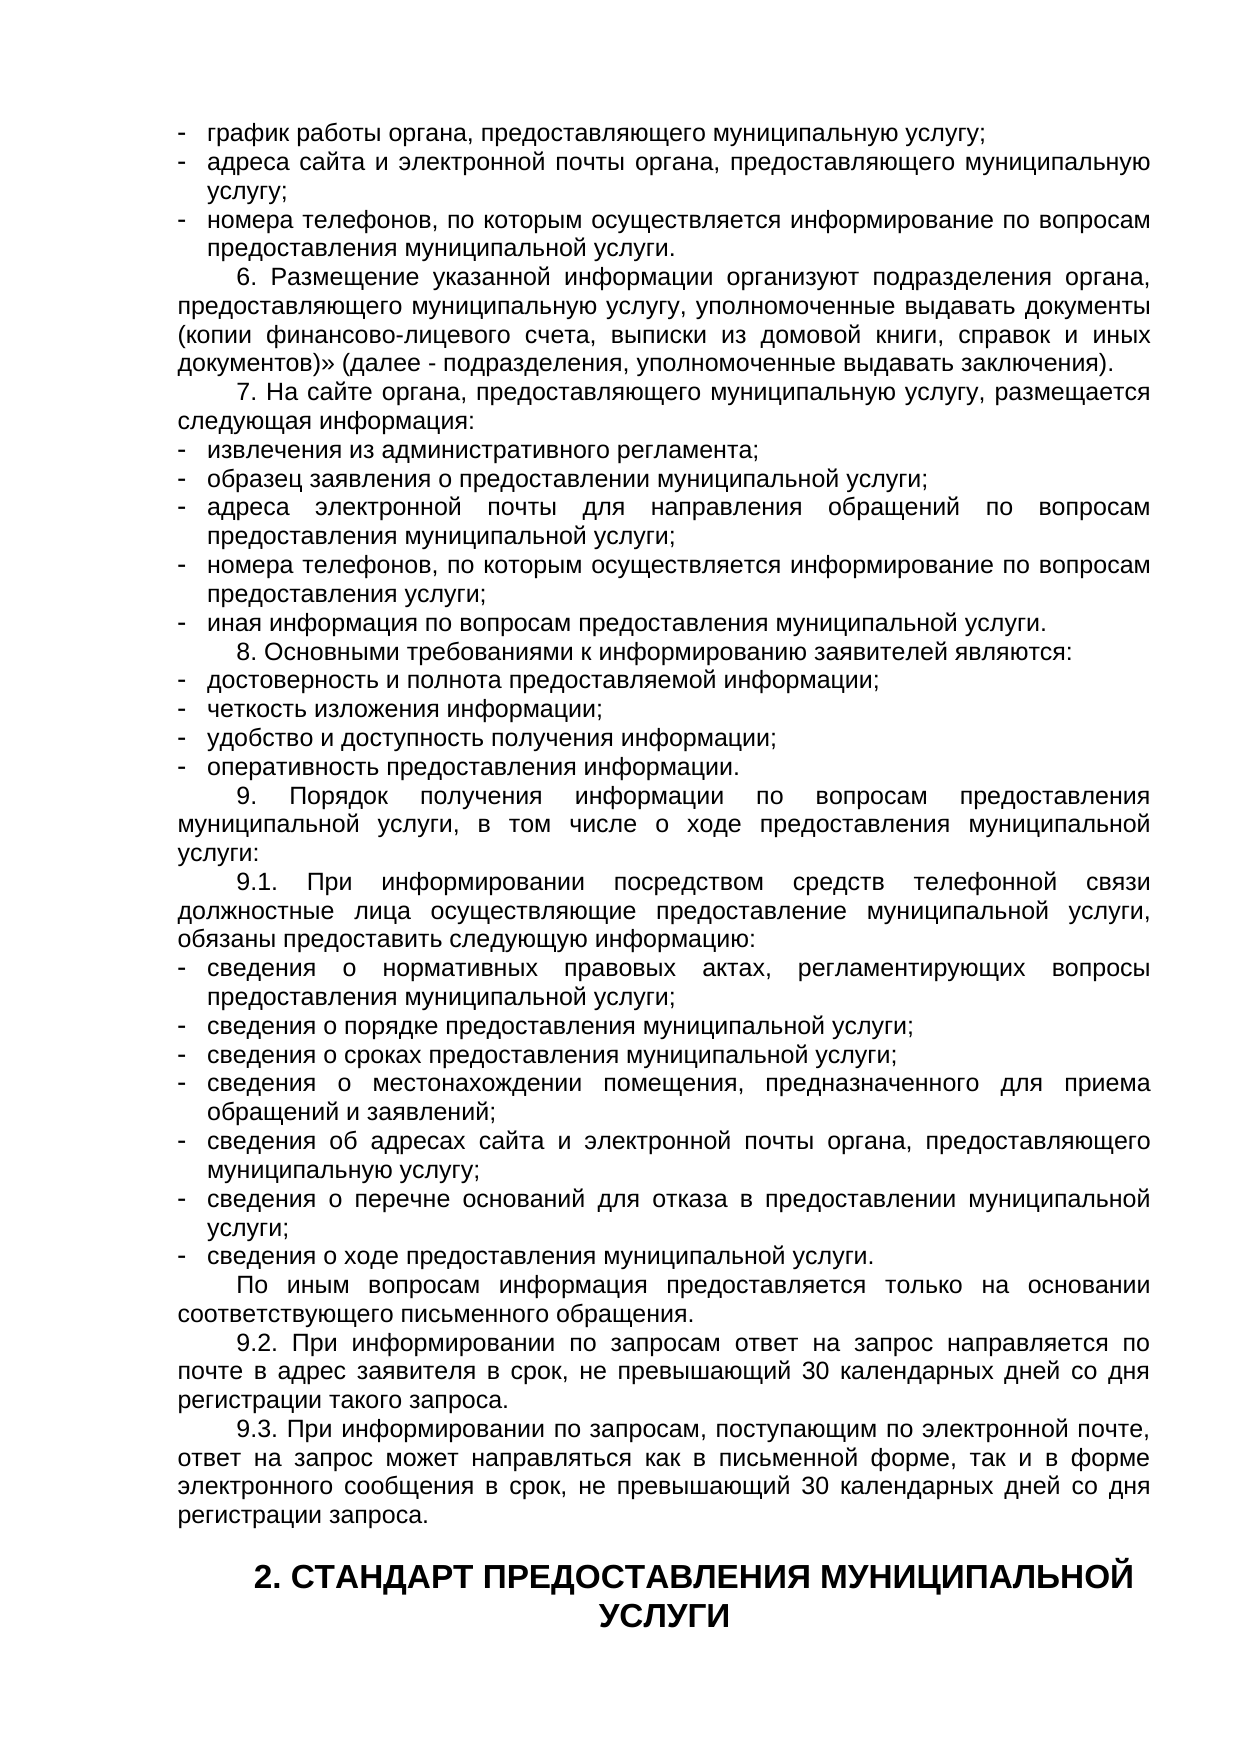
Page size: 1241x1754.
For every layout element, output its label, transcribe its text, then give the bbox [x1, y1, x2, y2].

list сведения о сроках предоставления муниципальной услуги; [177, 1039, 1152, 1068]
text 9.1. При информировании посредством средств телефонной связи должностные лица осуществляющие предоставление муниципальной услуги, обязаны предоставить следующую информацию: [177, 867, 1152, 953]
list оперативность предоставления информации. [177, 752, 1152, 781]
text 8. Основными требованиями к информированию заявителей являются: [177, 636, 1152, 665]
list номера телефонов, по которым осуществляется информирование по вопросам предоставления услуги; [177, 550, 1152, 608]
text 9.3. При информировании по запросам, поступающим по электронной почте, ответ на запрос может направляться как в письменной форме, так и в форме электронного сообщения в срок, не превышающий 30 календарных дней со дня регистрации запроса. [177, 1414, 1152, 1529]
list удобство и доступность получения информации; [177, 723, 1152, 752]
list сведения о перечне оснований для отказа в предоставлении муниципальной услуги; [177, 1184, 1152, 1241]
list сведения о ходе предоставления муниципальной услуги. [177, 1241, 1152, 1270]
text По иным вопросам информация предоставляется только на основании соответствующего письменного обращения. [177, 1270, 1152, 1328]
list адреса электронной почты для направления обращений по вопросам предоставления муниципальной услуги; [177, 492, 1152, 550]
list сведения об адресах сайта и электронной почты органа, предоставляющего муниципальную услугу; [177, 1126, 1152, 1184]
text 6. Размещение указанной информации организуют подразделения органа, предоставляющего муниципальную услугу, уполномоченные выдавать документы (копии финансово-лицевого счета, выписки из домовой книги, справок и иных документов)» (далее - подразделения, уполномоченные выдавать заключения). [177, 262, 1152, 377]
list иная информация по вопросам предоставления муниципальной услуги. [177, 608, 1152, 636]
list сведения о местонахождении помещения, предназначенного для приема обращений и заявлений; [177, 1068, 1152, 1126]
list четкость изложения информации; [177, 694, 1152, 723]
text 7. На сайте органа, предоставляющего муниципальную услугу, размещается следующая информация: [177, 377, 1152, 435]
list сведения о нормативных правовых актах, регламентирующих вопросы предоставления муниципальной услуги; [177, 953, 1152, 1011]
list номера телефонов, по которым осуществляется информирование по вопросам предоставления муниципальной услуги. [177, 204, 1152, 262]
list адреса сайта и электронной почты органа, предоставляющего муниципальную услугу; [177, 147, 1152, 204]
list образец заявления о предоставлении муниципальной услуги; [177, 463, 1152, 492]
list сведения о порядке предоставления муниципальной услуги; [177, 1011, 1152, 1039]
text 9. Порядок получения информации по вопросам предоставления муниципальной услуги, в том числе о ходе предоставления муниципальной услуги: [177, 781, 1152, 867]
list график работы органа, предоставляющего муниципальную услугу; [177, 118, 1152, 147]
text 9.2. При информировании по запросам ответ на запрос направляется по почте в адрес заявителя в срок, не превышающий 30 календарных дней со дня регистрации такого запроса. [177, 1328, 1152, 1414]
subtitle 2. СТАНДАРТ ПРЕДОСТАВЛЕНИЯ МУНИЦИПАЛЬНОЙ УСЛУГИ [177, 1558, 1152, 1634]
list извлечения из административного регламента; [177, 435, 1152, 463]
list достоверность и полнота предоставляемой информации; [177, 665, 1152, 694]
